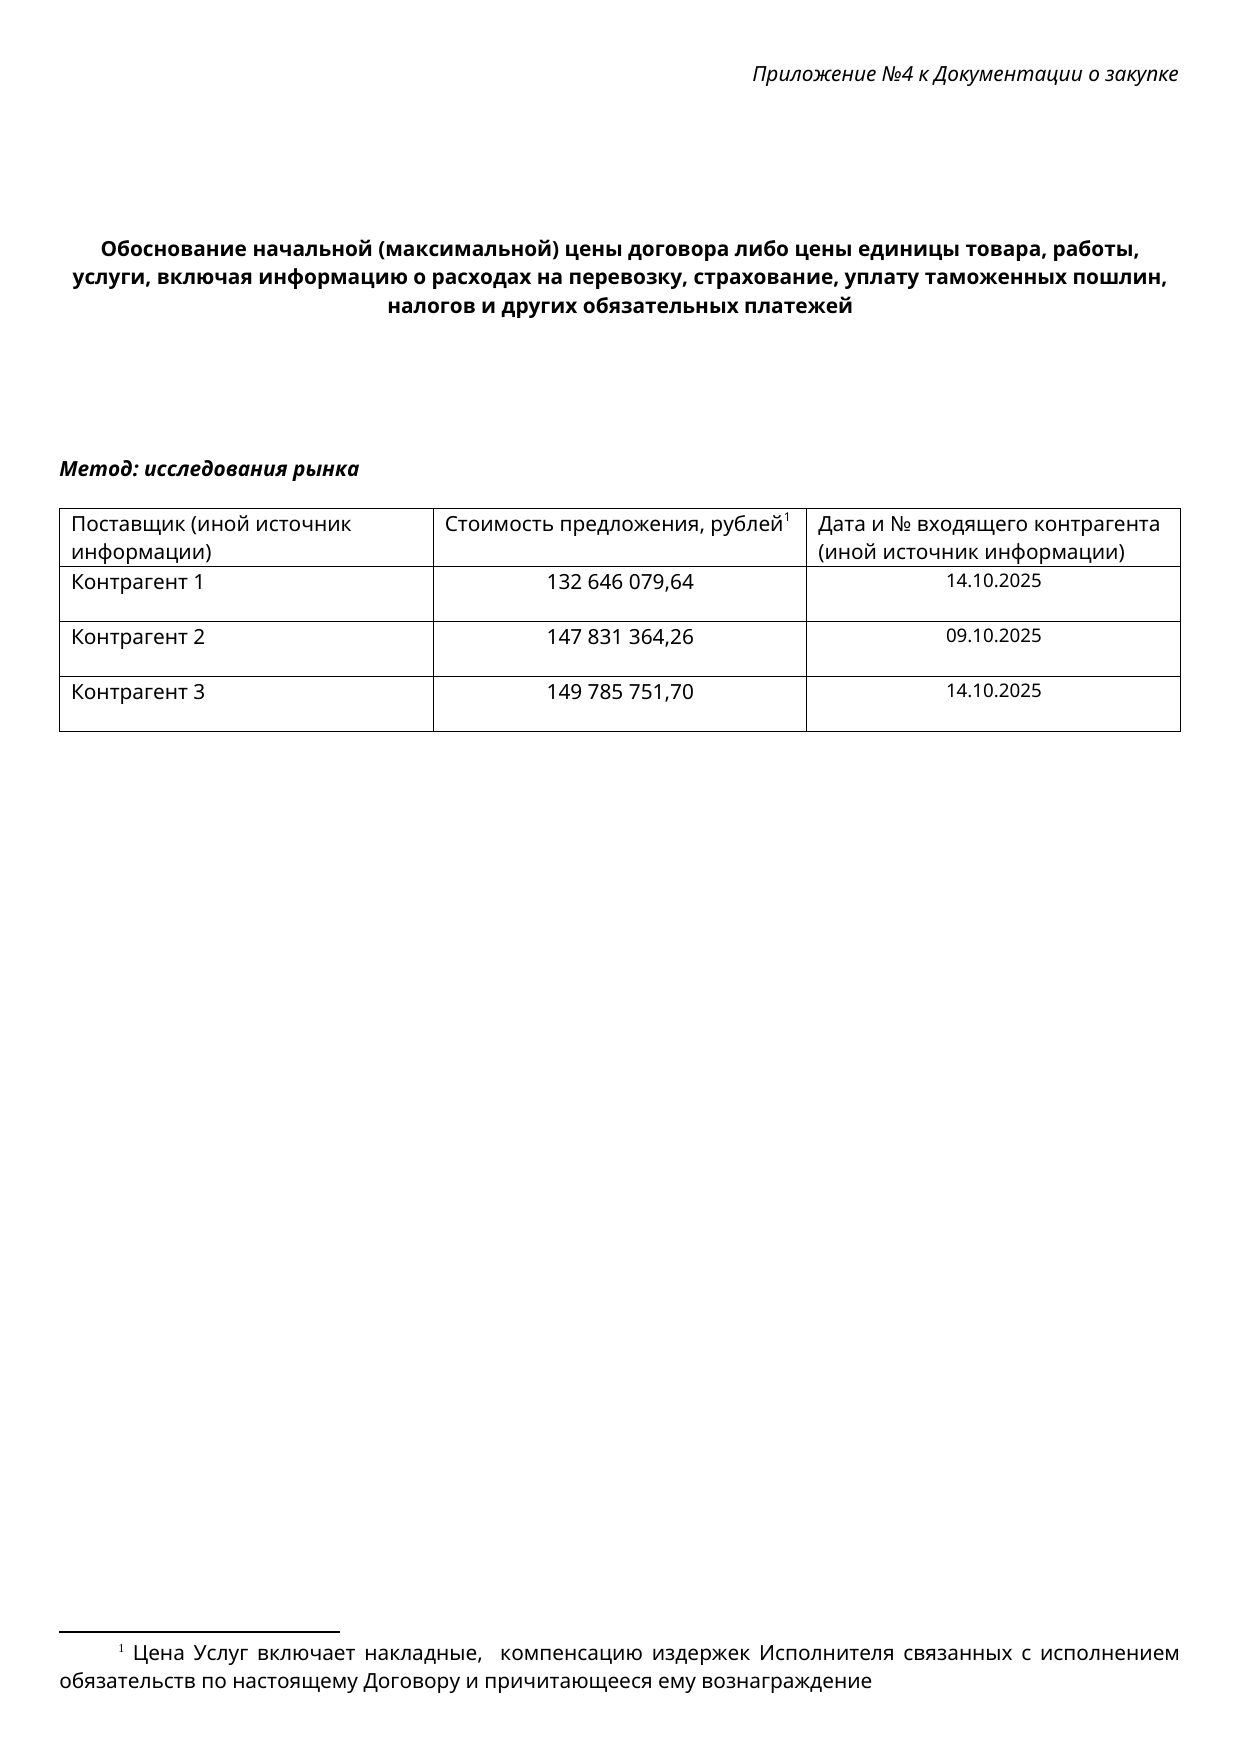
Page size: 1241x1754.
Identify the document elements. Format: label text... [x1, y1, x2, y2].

table_cell Контрагент 1 [60, 567, 433, 621]
table_cell 147 831 364,26 [434, 622, 806, 676]
table_cell Контрагент 2 [60, 622, 433, 676]
table_cell 14.10.2025 [807, 567, 1180, 621]
table_header Дата и № входящего контрагента (иной источник информации) [807, 509, 1180, 566]
table_cell 09.10.2025 [807, 622, 1180, 676]
table_cell Контрагент 3 [60, 677, 433, 731]
table_header Стоимость предложения, рублей [434, 509, 806, 566]
table_cell 149 785 751,70 [434, 677, 806, 731]
list Приложение №4 к Документации о закупке [134, 59, 1181, 87]
text Метод: исследования рынка [59, 454, 1181, 483]
table_cell 14.10.2025 [807, 677, 1180, 731]
table_cell 132 646 079,64 [434, 567, 806, 621]
text Обоснование начальной (максимальной) цены договора либо цены единицы товара, работы, услуги, включая информацию о расходах на перевозку, страхование, уплату таможенных пошлин, налогов и других обязательных платежей [59, 234, 1181, 319]
table_header Поставщик (иной источник информации) [60, 509, 433, 566]
